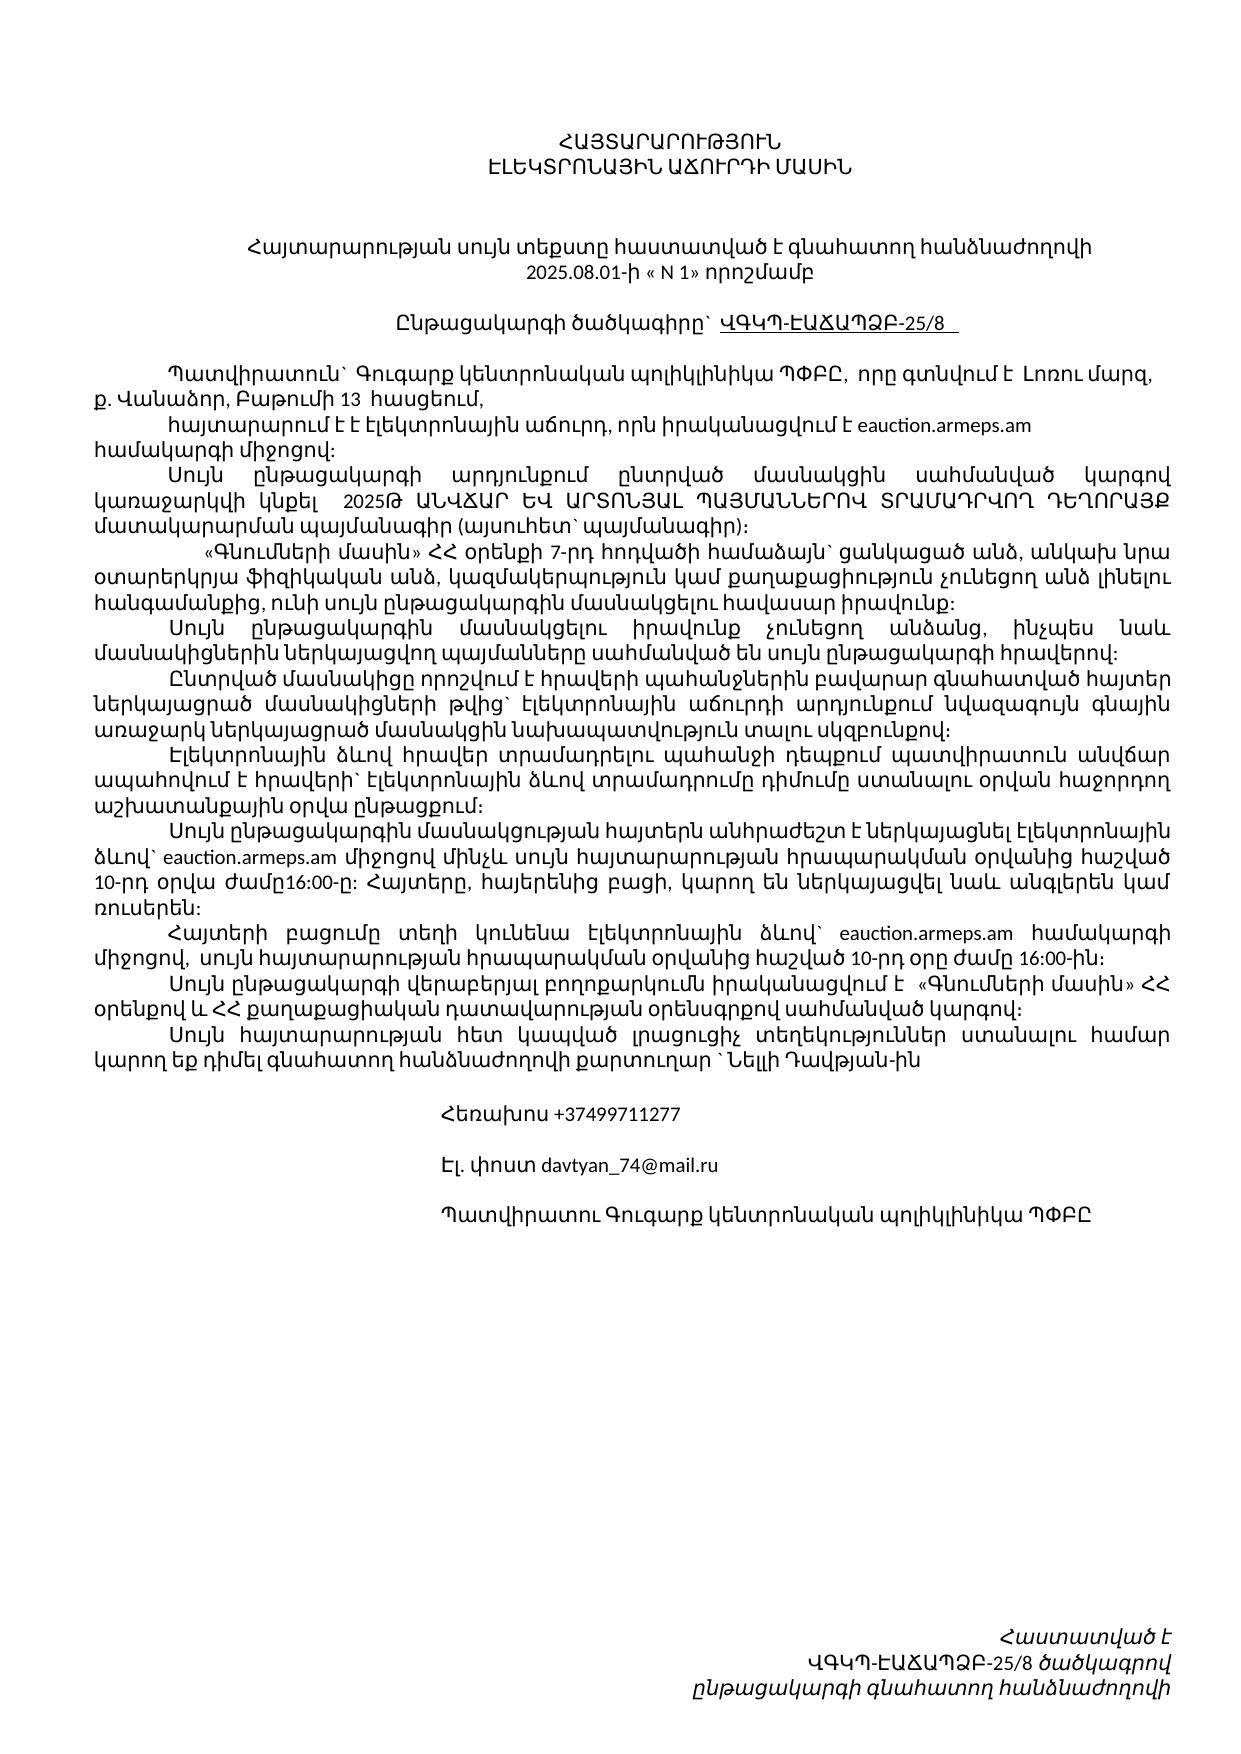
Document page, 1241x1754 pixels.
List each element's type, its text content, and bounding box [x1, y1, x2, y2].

text ՀԱՅՏԱՐԱՐՈՒԹՅՈՒՆ [94, 129, 1171, 154]
text «Գնումների մասին» ՀՀ օրենքի 7-րդ հոդվածի համաձայն` ցանկացած անձ, անկախ նրա օտարերկրյա ֆիզիկական անձ, կազմակերպություն կամ քաղաքացիություն չունեցող անձ լինելու հանգամանքից, ունի սույն ընթացակարգին մասնակցելու հավասար իրավունք: [94, 539, 1171, 615]
text ՎԳԿՊ-ԷԱՃԱՊՁԲ-25/8 ծածկագրով [94, 1650, 1171, 1675]
text Ընտրված մասնակիցը որոշվում է հրավերի պահանջներին բավարար գնահատված հայտեր ներկայացրած մասնակիցների թվից` էլեկտրոնային աճուրդի արդյունքում նվազագույն գնային առաջարկ ներկայացրած մասնակցին նախապատվություն տալու սկզբունքով։ [94, 666, 1171, 742]
text Հեռախոս +37499711277 [94, 1101, 1171, 1126]
text հայտարարում է է էլեկտրոնային աճուրդ, որն իրականացվում է eauction.armeps.am համակարգի միջոցով: [94, 412, 1171, 463]
text Պատվիրատու Գուգարք կենտրոնական պոլիկլինիկա ՊՓԲԸ [94, 1203, 1171, 1228]
text ընթացակարգի գնահատող հանձնաժողովի [94, 1675, 1171, 1701]
text Սույն ընթացակարգին մասնակցության հայտերն անհրաժեշտ է ներկայացնել էլեկտրոնային ձևով` eauction.armeps.am միջոցով մինչև սույն հայտարարության հրապարակման օրվանից հաշված 10-րդ օրվա ժամը16:00-ը: Հայտերը, հայերենից բացի, կարող են ներկայացվել նաև անգլերեն կամ ռուսերեն: [94, 818, 1171, 920]
text Հայտարարության սույն տեքստը հաստատված է գնահատող հանձնաժողովի [94, 234, 1171, 259]
text 2025.08.01 -ի « N 1» որոշմամբ [94, 259, 1171, 285]
text Էլ. փոստ davtyan_74@mail.ru [94, 1152, 1171, 1177]
text Պատվիրատուն` Գուգարք կենտրոնական պոլիկլինիկա ՊՓԲԸ, որը գտնվում է Լոռու մարզ, ք. Վանաձոր, Բաթումի 13 հասցեում, [94, 361, 1171, 412]
text Սույն հայտարարության հետ կապված լրացուցիչ տեղեկություններ ստանալու համար կարող եք դիմել գնահատող հանձնաժողովի քարտուղար ` Նելլի Դավթյան-ին [94, 1022, 1171, 1073]
text Սույն ընթացակարգի վերաբերյալ բողոքարկումն իրականացվում է «Գնումների մասին» ՀՀ օրենքով և ՀՀ քաղաքացիական դատավարության օրենսգրքով սահմանված կարգով։ [94, 971, 1171, 1022]
text Սույն ընթացակարգին մասնակցելու իրավունք չունեցող անձանց, ինչպես նաև մասնակիցներին ներկայացվող պայմանները սահմանված են սույն ընթացակարգի հրավերով: [94, 615, 1171, 666]
text Սույն ընթացակարգի արդյունքում ընտրված մասնակցին սահմանված կարգով կառաջարկվի կնքել 2025Թ ԱՆՎՃԱՐ ԵՎ ԱՐՏՈՆՅԱԼ ՊԱՅՄԱՆՆԵՐՈՎ ՏՐԱՄԱԴՐՎՈՂ ԴԵՂՈՐԱՅՔ մատակարարման պայմանագիր (այսուհետ` պայմանագիր)։ [94, 463, 1171, 539]
text Հայտերի բացումը տեղի կունենա էլեկտրոնային ձևով` eauction.armeps.am համակարգի միջոցով, սույն հայտարարության հրապարակման օրվանից հաշված 10-րդ օրը ժամը 16:00-ին։ [94, 920, 1171, 971]
text Հաստատված է [94, 1624, 1171, 1650]
text ԷԼԵԿՏՐՈՆԱՅԻՆ ԱՃՈՒՐԴԻ ՄԱՍԻՆ [94, 154, 1171, 180]
text Էլեկտրոնային ձևով հրավեր տրամադրելու պահանջի դեպքում պատվիրատուն անվճար ապահովում է հրավերի` էլեկտրոնային ձևով տրամադրումը դիմումը ստանալու օրվան հաջորդող աշխատանքային օրվա ընթացքում։ [94, 742, 1171, 818]
text Ընթացակարգի ծածկագիրը` ՎԳԿՊ-ԷԱՃԱՊՁԲ-25/8 [94, 310, 1171, 336]
